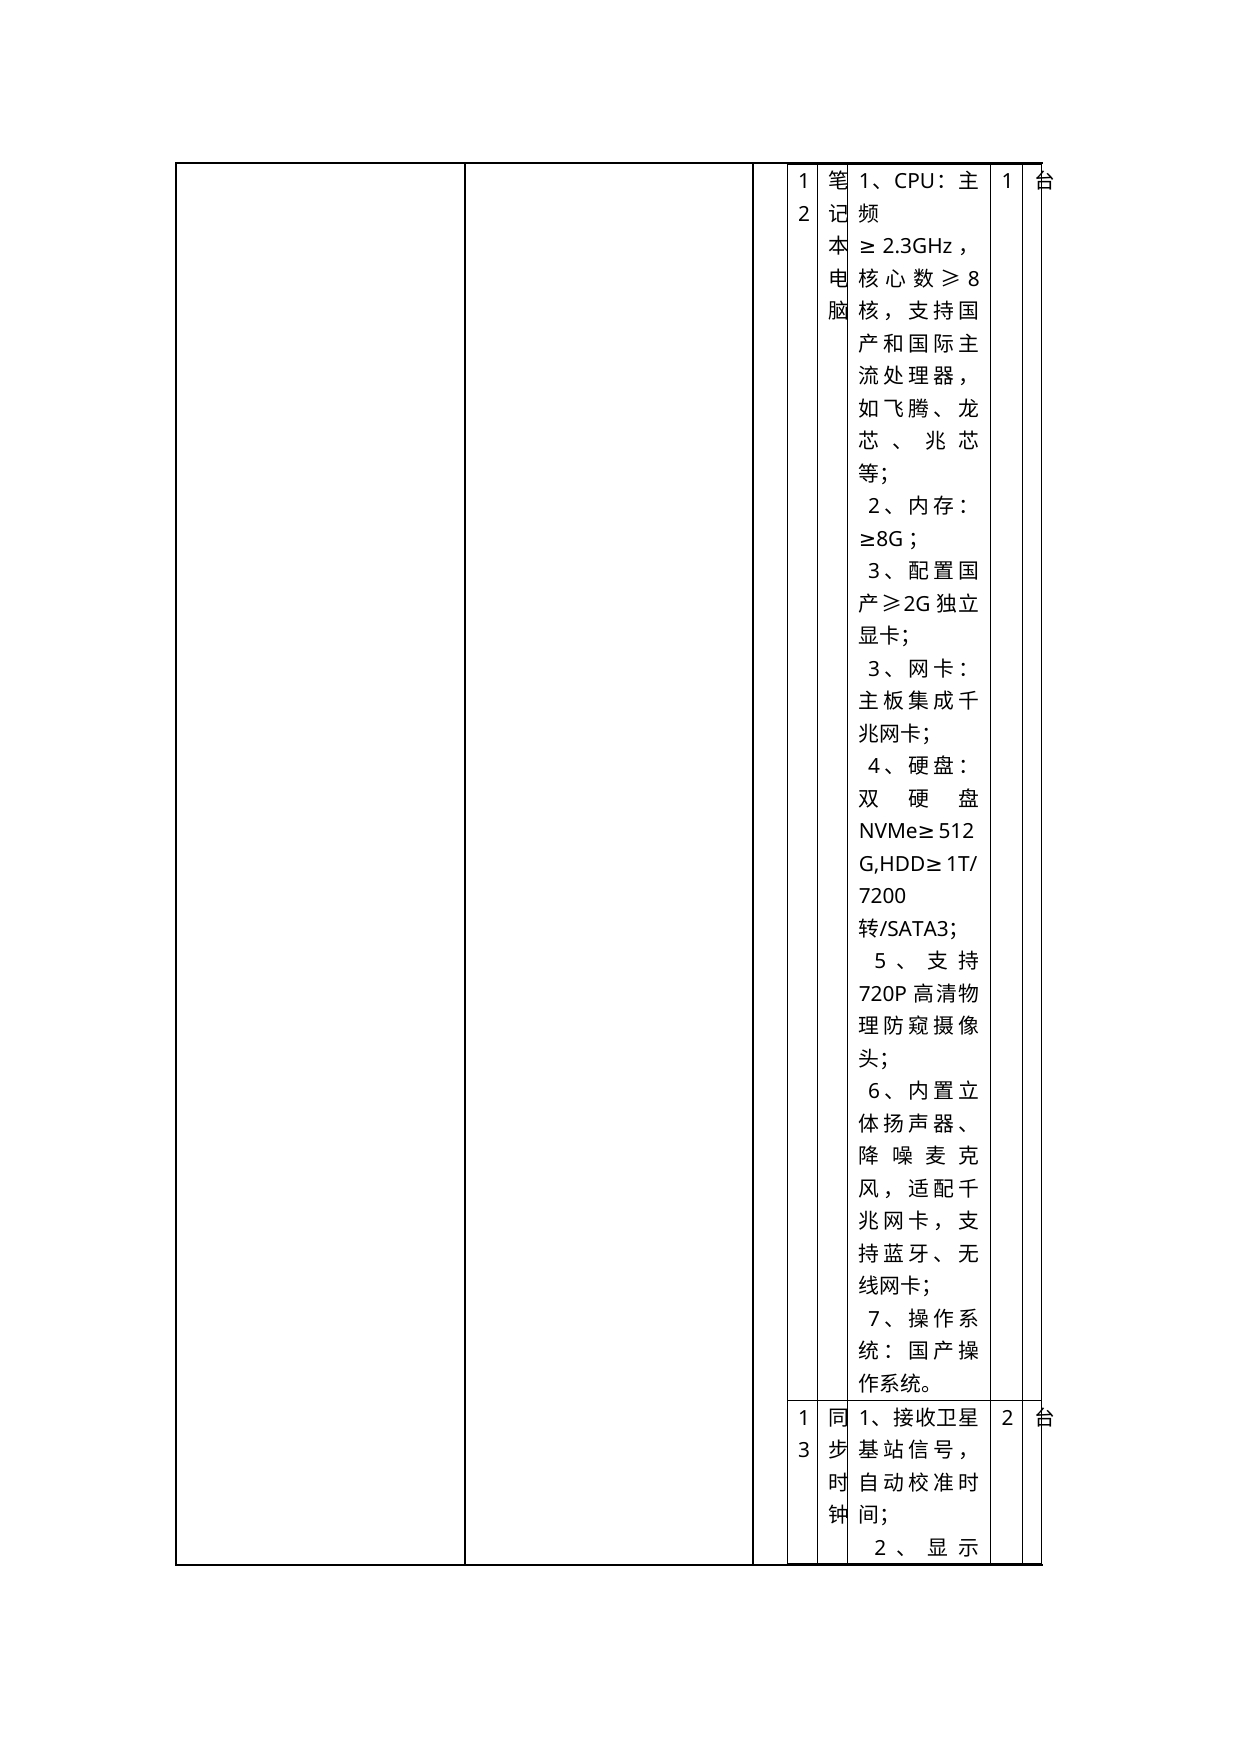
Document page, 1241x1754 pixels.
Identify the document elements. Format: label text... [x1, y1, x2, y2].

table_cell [1023, 165, 1041, 1400]
table_cell [466, 164, 752, 1564]
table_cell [754, 164, 787, 1564]
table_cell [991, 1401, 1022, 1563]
table_cell 1 [177, 164, 464, 1564]
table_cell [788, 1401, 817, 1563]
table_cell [848, 1401, 990, 1563]
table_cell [818, 165, 847, 1400]
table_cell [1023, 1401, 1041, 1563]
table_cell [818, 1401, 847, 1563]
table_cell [991, 165, 1022, 1400]
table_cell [848, 165, 990, 1400]
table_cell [788, 165, 817, 1400]
